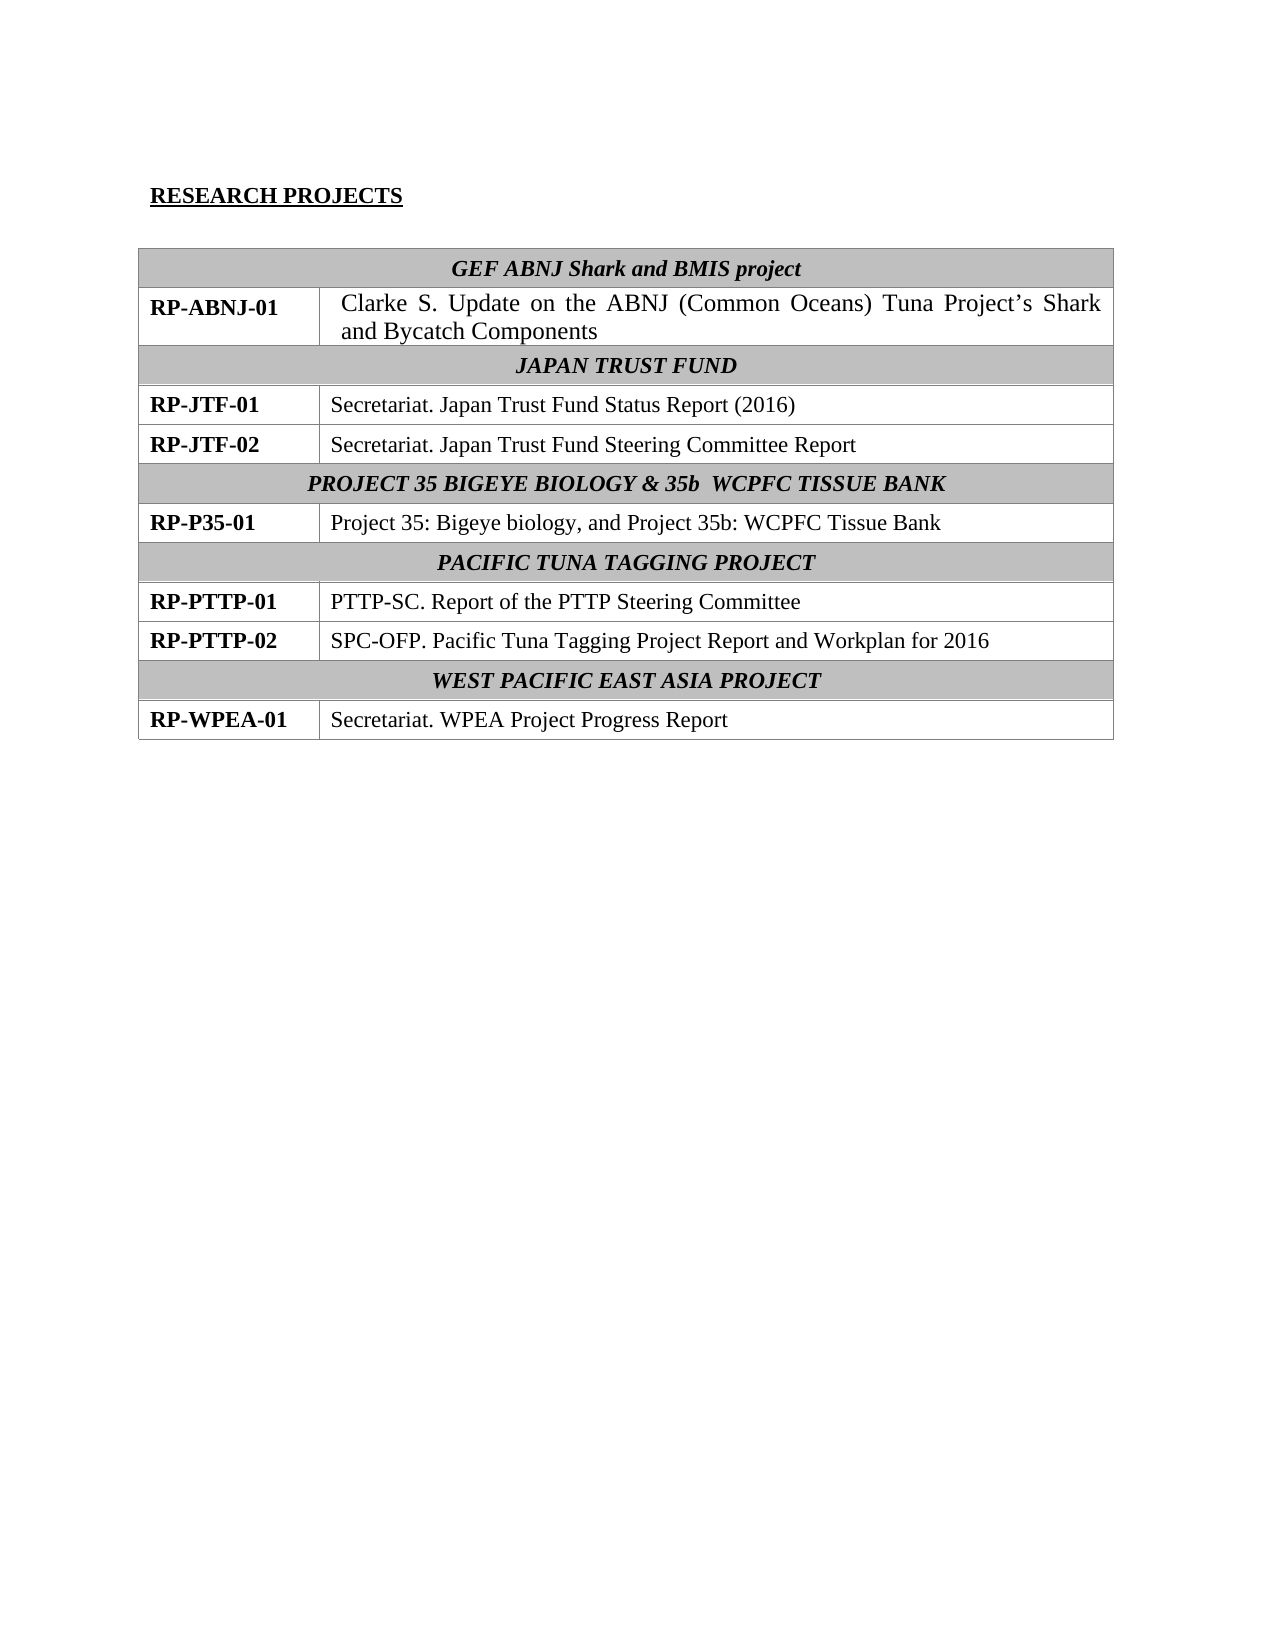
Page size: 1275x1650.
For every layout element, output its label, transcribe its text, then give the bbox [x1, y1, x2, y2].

table_cell Secretariat. Japan Trust Fund Steering Committee Report [320, 425, 1113, 463]
text RESEARCH PROJECTS [150, 183, 1125, 209]
table_cell RP-JTF-01 [139, 386, 319, 424]
table_cell RP-PTTP-02 [139, 622, 319, 660]
table_cell PTTP-SC. Report of the PTTP Steering Committee [320, 583, 1113, 621]
table_cell Secretariat. Japan Trust Fund Status Report (2016) [320, 386, 1113, 424]
table_header GEF ABNJ Shark and BMIS project [139, 249, 1113, 287]
table_cell Clarke S. Update on the ABNJ (Common Oceans) Tuna Project’s Shark and Bycatch Components [320, 288, 1113, 345]
table_cell WEST PACIFIC EAST ASIA PROJECT [139, 661, 1113, 699]
table_cell SPC-OFP. Pacific Tuna Tagging Project Report and Workplan for 2016 [320, 622, 1113, 660]
table_cell PROJECT 35 BIGEYE BIOLOGY & 35b WCPFC TISSUE BANK [139, 464, 1113, 503]
table_cell RP-P35-01 [139, 504, 319, 542]
table_cell Project 35: Bigeye biology, and Project 35b: WCPFC Tissue Bank [320, 504, 1113, 542]
table_cell RP-WPEA-01 [139, 701, 319, 739]
table_cell Secretariat. WPEA Project Progress Report [320, 701, 1113, 739]
table_cell RP-JTF-02 [139, 425, 319, 463]
table_cell RP-PTTP-01 [139, 583, 319, 621]
table_cell RP-ABNJ-01 [139, 288, 319, 345]
table_cell JAPAN TRUST FUND [139, 346, 1113, 384]
table_cell PACIFIC TUNA TAGGING PROJECT [139, 543, 1113, 581]
